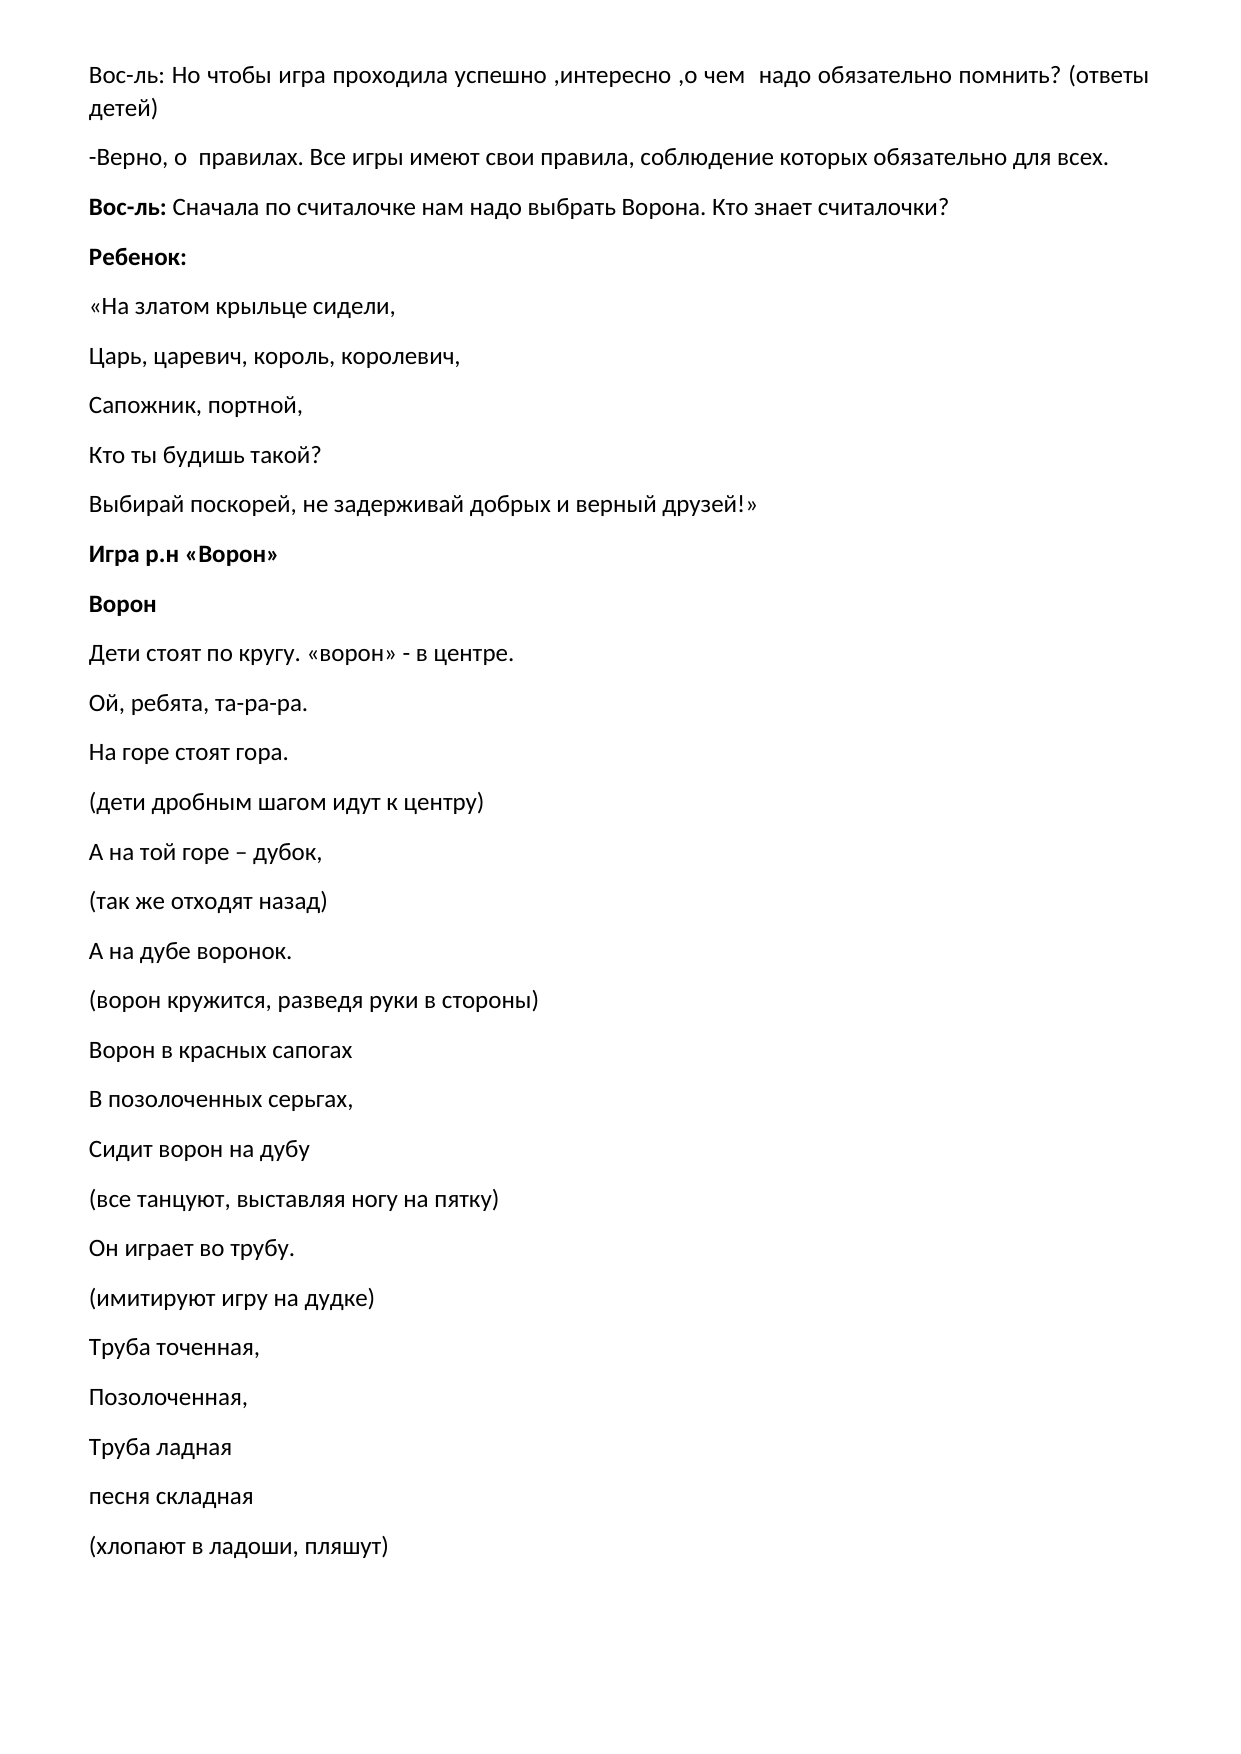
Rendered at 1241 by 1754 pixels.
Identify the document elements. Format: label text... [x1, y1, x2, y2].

text Выбирай поскорей, не задерживай добрых и верный друзей!» [89, 489, 1152, 519]
text (имитируют игру на дудке) [89, 1282, 1152, 1312]
text Сидит ворон на дубу [89, 1133, 1152, 1164]
text В позолоченных серьгах, [89, 1084, 1152, 1114]
text (все танцуют, выставляя ногу на пятку) [89, 1183, 1152, 1213]
text -Верно, о правилах. Все игры имеют свои правила, соблюдение которых обязательно для всех. [89, 142, 1152, 172]
text Вос-ль: Но чтобы игра проходила успешно ,интересно ,о чем надо обязательно помнить? (ответы детей) [89, 59, 1152, 122]
text Царь, царевич, король, королевич, [89, 340, 1152, 370]
text На горе стоят гора. [89, 737, 1152, 767]
text (ворон кружится, разведя руки в стороны) [89, 984, 1152, 1015]
text Труба точенная, [89, 1332, 1152, 1362]
text Ребенок: [89, 241, 1152, 271]
text Позолоченная, [89, 1381, 1152, 1412]
text (дети дробным шагом идут к центру) [89, 786, 1152, 817]
text (хлопают в ладоши, пляшут) [89, 1530, 1152, 1560]
text Сапожник, портной, [89, 389, 1152, 420]
text Вос-ль: Сначала по считалочке нам надо выбрать Ворона. Кто знает считалочки? [89, 191, 1152, 222]
text Игра р.н «Ворон» [89, 538, 1152, 569]
text Труба ладная [89, 1431, 1152, 1461]
text Кто ты будишь такой? [89, 439, 1152, 469]
text Дети стоят по кругу. «ворон» - в центре. [89, 637, 1152, 668]
text А на дубе воронок. [89, 935, 1152, 965]
text Ворон [89, 588, 1152, 618]
text «На златом крыльце сидели, [89, 290, 1152, 321]
text Ой, ребята, та-ра-ра. [89, 687, 1152, 717]
text (так же отходят назад) [89, 885, 1152, 916]
text Ворон в красных сапогах [89, 1034, 1152, 1064]
text А на той горе – дубок, [89, 836, 1152, 866]
text Он играет во трубу. [89, 1232, 1152, 1263]
text песня складная [89, 1480, 1152, 1511]
